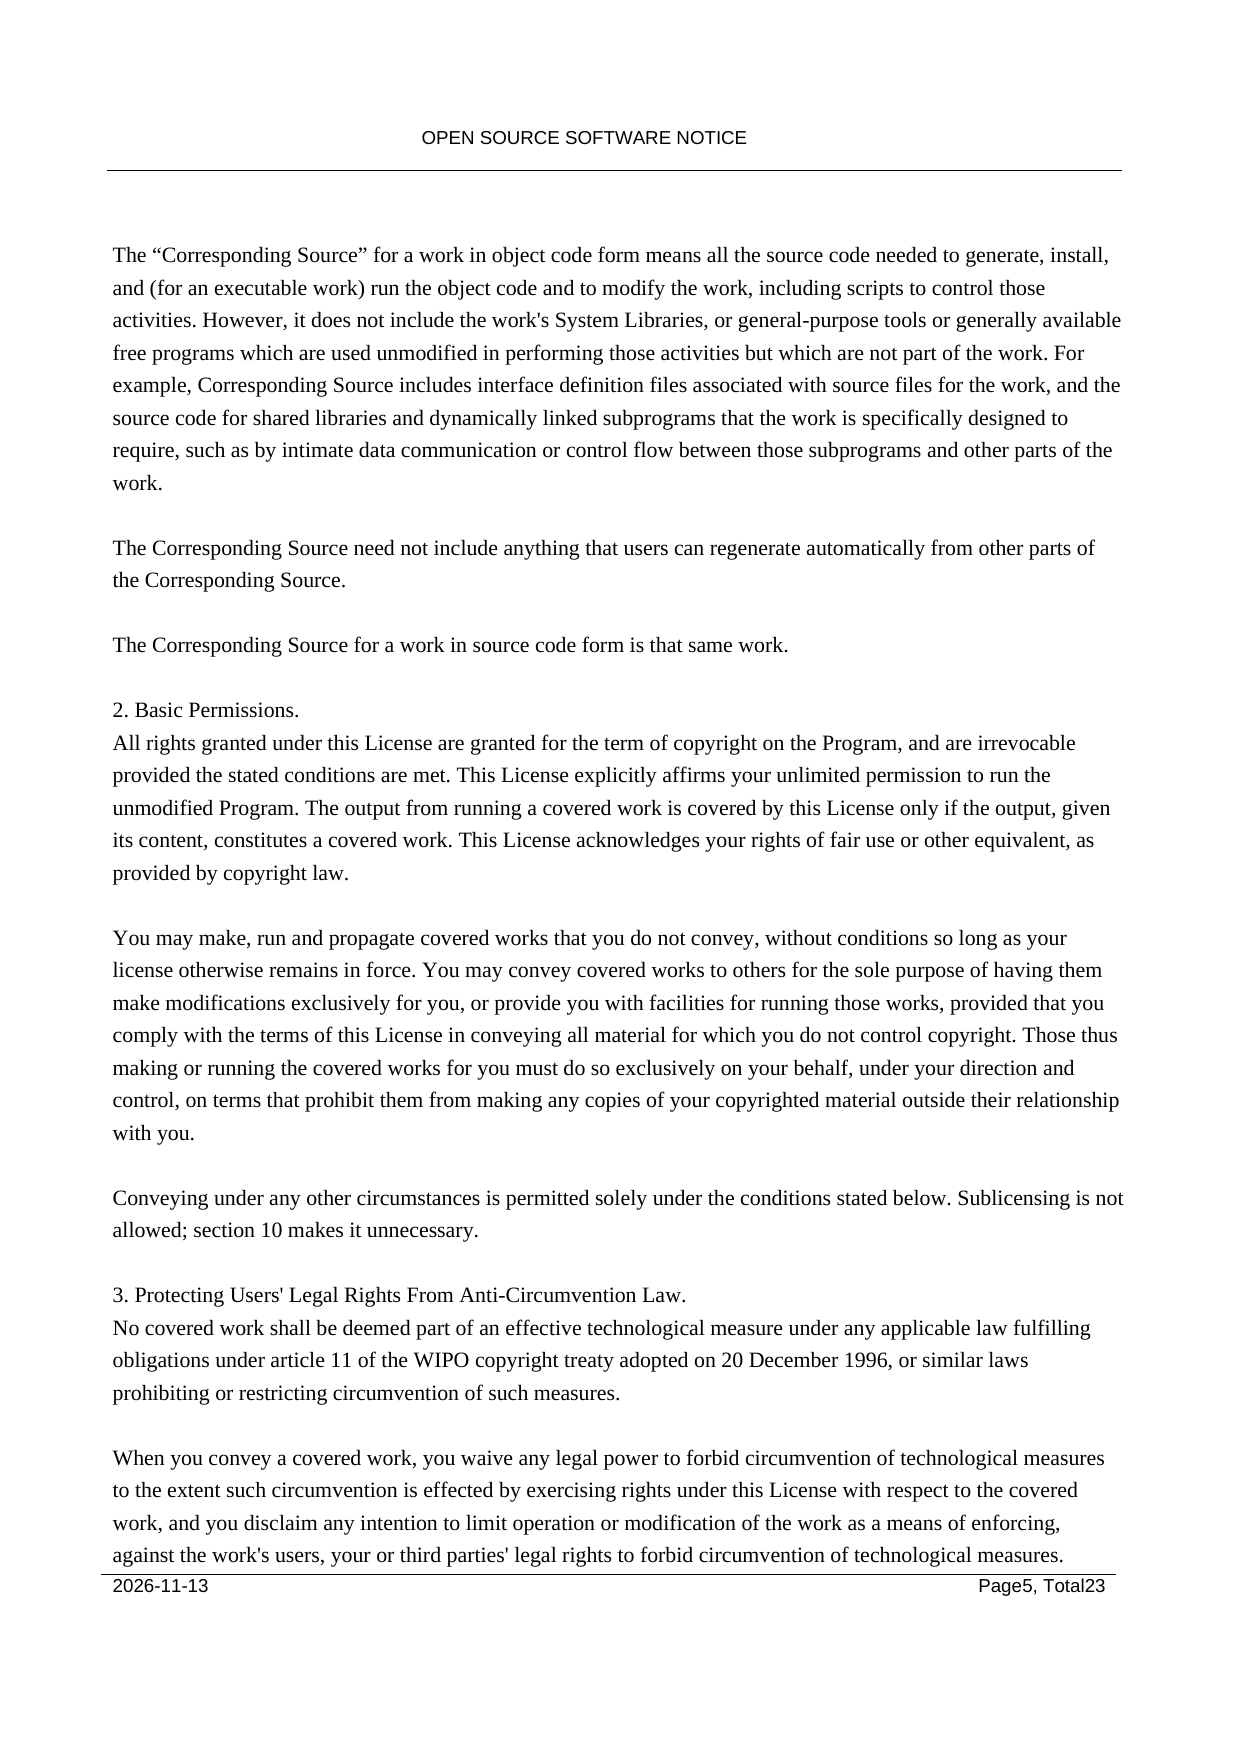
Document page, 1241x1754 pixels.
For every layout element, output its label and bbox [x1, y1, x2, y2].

text [112, 206, 1128, 1571]
